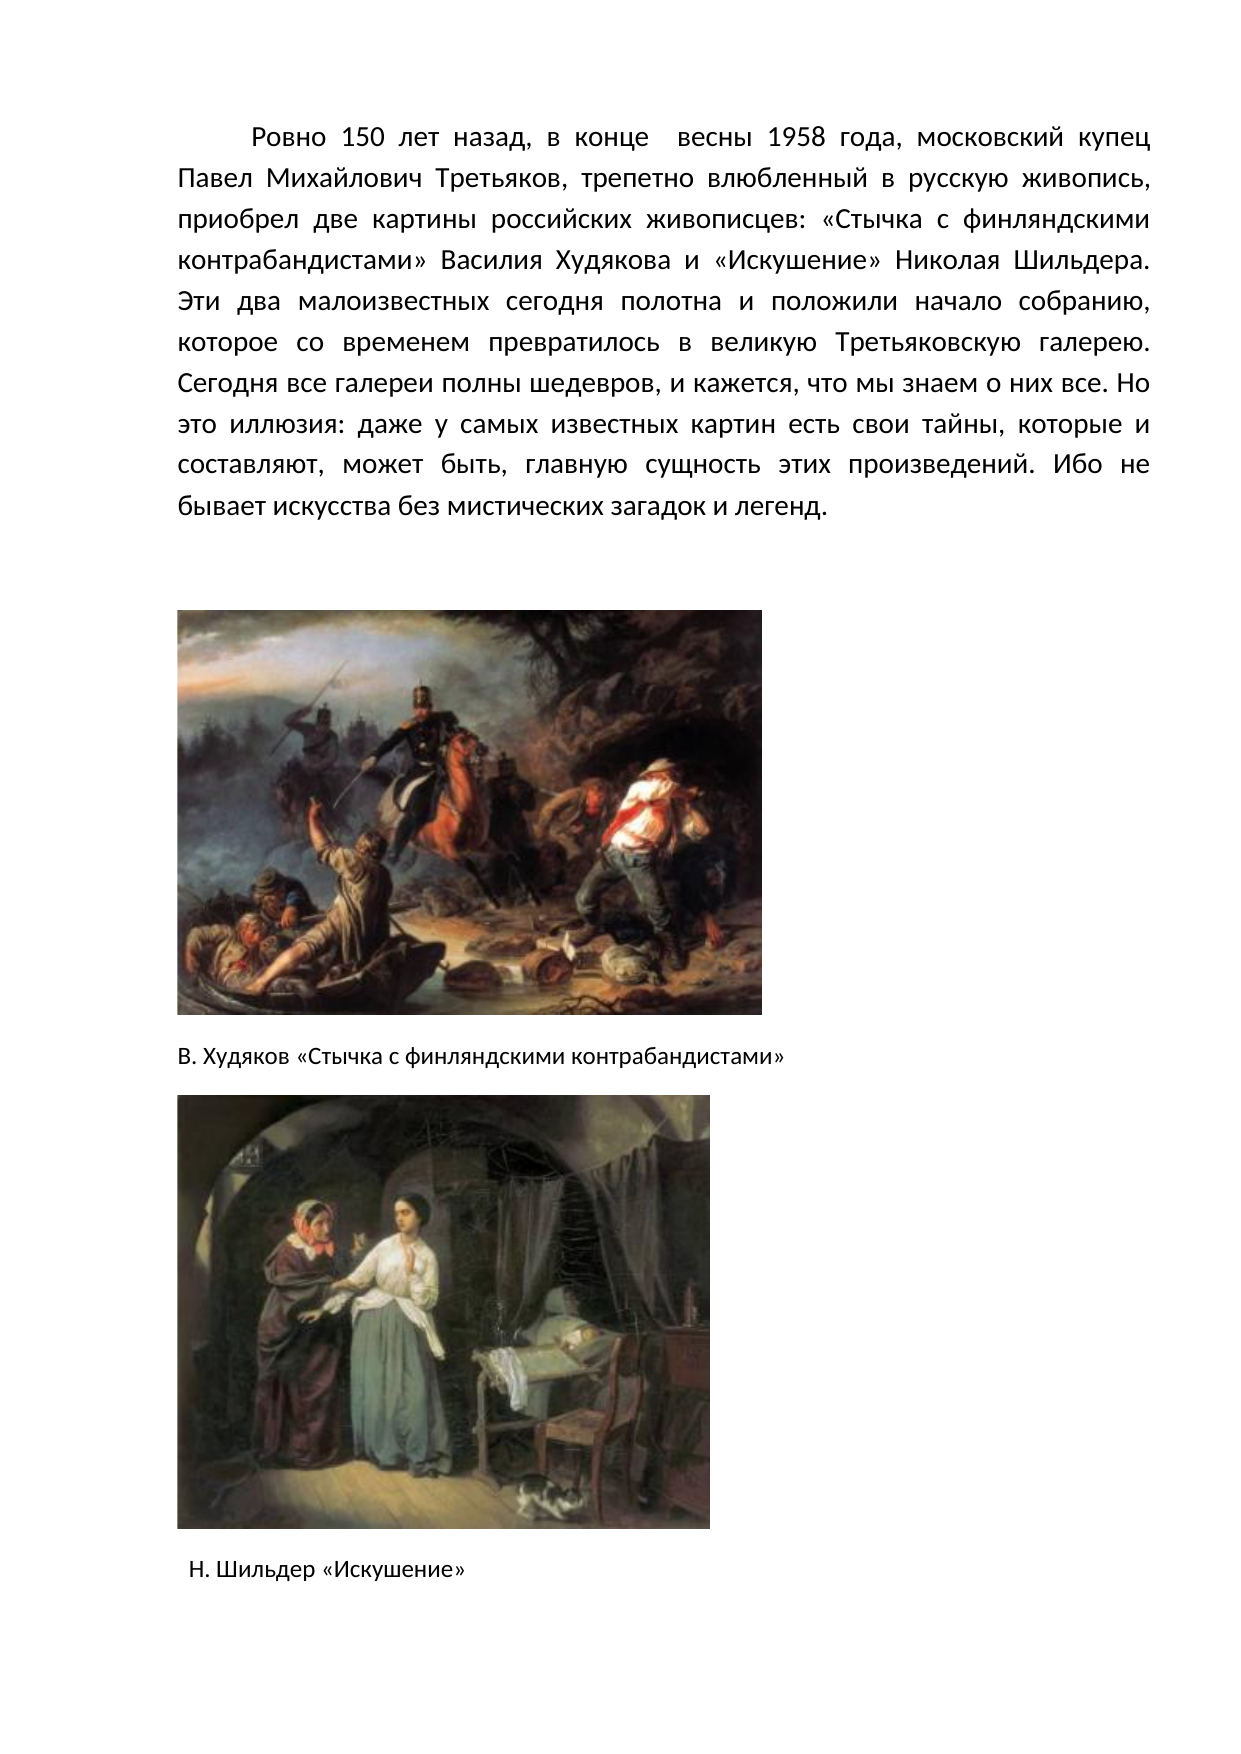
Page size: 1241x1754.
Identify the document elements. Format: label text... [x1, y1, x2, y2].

text Н. Шильдер «Искушение» [177, 1553, 1152, 1584]
picture [177, 1095, 710, 1529]
text Ровно 150 лет назад, в конце весны 1958 года, московский купец Павел Михайлович Третьяков, трепетно влюбленный в русскую живопись, приобрел две картины российских живописцев: «Стычка с финляндскими контрабандистами» Василия Худякова и «Искушение» Николая Шильдера. Эти два малоизвестных сегодня полотна и положили начало собранию, которое со временем превратилось в великую Третьяковскую галерею. Сегодня все галереи полны шедевров, и кажется, что мы знаем о них все. Но это иллюзия: даже у самых известных картин есть свои тайны, которые и составляют, может быть, главную сущность этих произведений. Ибо не бывает искусства без мистических загадок и легенд. [177, 118, 1152, 522]
picture [177, 610, 762, 1015]
text В. Худяков «Стычка с финляндскими контрабандистами» [177, 1040, 1152, 1070]
